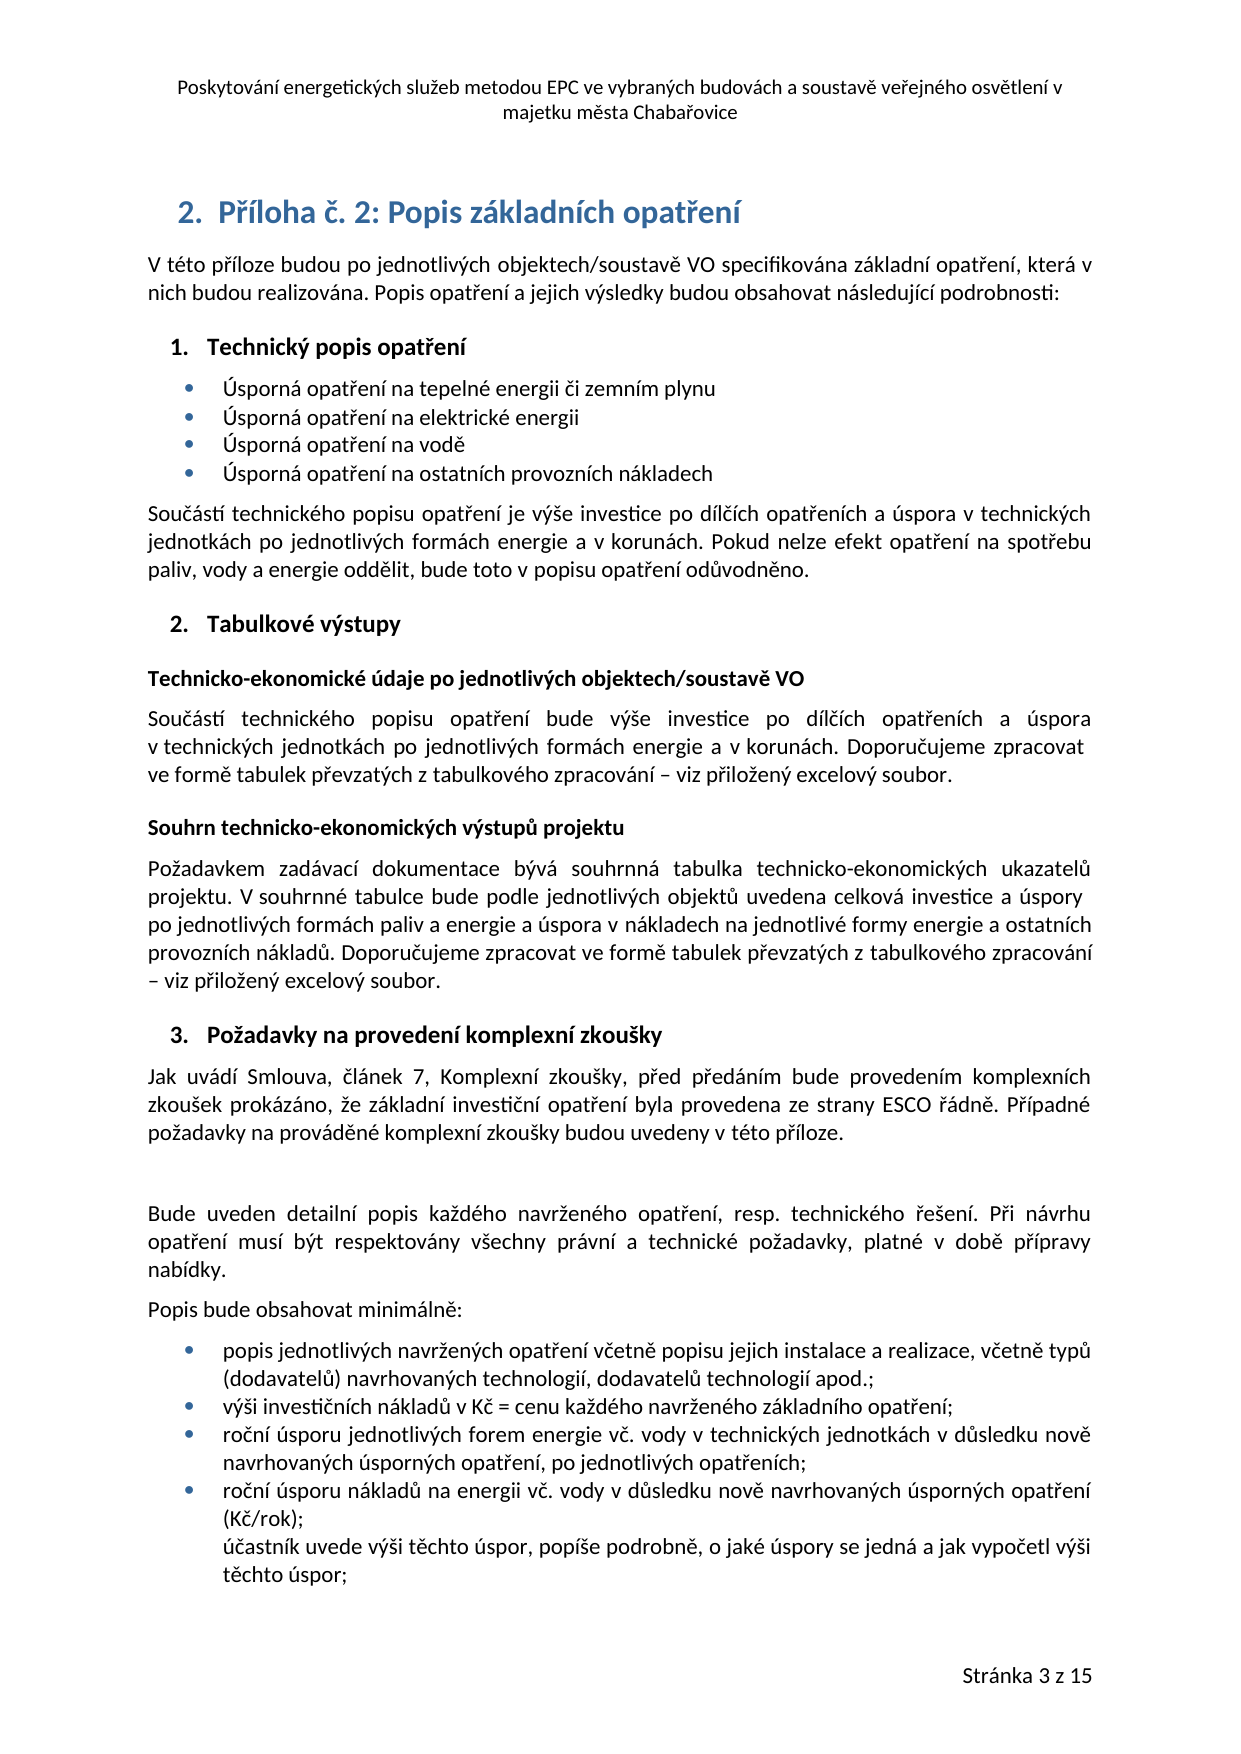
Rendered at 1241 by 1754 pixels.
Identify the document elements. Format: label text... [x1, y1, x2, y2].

list roční úsporu nákladů na energii vč. vody v důsledku nově navrhovaných úsporných opatření (Kč/rok); [185, 1476, 1092, 1532]
list Požadavky na provedení komplexní zkoušky [169, 1019, 1092, 1049]
list Úsporná opatření na tepelné energii či zemním plynu [185, 374, 1092, 403]
text Požadavkem zadávací dokumentace bývá souhrnná tabulka technicko-ekonomických ukazatelů projektu. V souhrnné tabulce bude podle jednotlivých objektů uvedena celková investice a úspory po jednotlivých formách paliv a energie a úspora v nákladech na jednotlivé formy energie a ostatních provozních nákladů. Doporučujeme zpracovat ve formě tabulek převzatých z tabulkového zpracování – viz přiložený excelový soubor. [148, 854, 1092, 994]
list účastník uvede výši těchto úspor, popíše podrobně, o jaké úspory se jedná a jak vypočetl výši těchto úspor; [223, 1532, 1092, 1588]
text Jak uvádí Smlouva, článek 7, Komplexní zkoušky, před předáním bude provedením komplexních zkoušek prokázáno, že základní investiční opatření byla provedena ze strany ESCO řádně. Případné požadavky na prováděné komplexní zkoušky budou uvedeny v této příloze. [148, 1062, 1092, 1146]
text Technicko-ekonomické údaje po jednotlivých objektech/soustavě VO [148, 664, 1092, 692]
text Součástí technického popisu opatření je výše investice po dílčích opatřeních a úspora v technických jednotkách po jednotlivých formách energie a v korunách. Pokud nelze efekt opatření na spotřebu paliv, vody a energie oddělit, bude toto v popisu opatření odůvodněno. [148, 499, 1092, 583]
list Úsporná opatření na ostatních provozních nákladech [185, 459, 1092, 487]
list Tabulkové výstupy [169, 608, 1092, 639]
subtitle Příloha č. 2: Popis základních opatření [177, 191, 1092, 232]
text V této příloze budou po jednotlivých objektech/soustavě VO specifikována základní opatření, která v nich budou realizována. Popis opatření a jejich výsledky budou obsahovat následující podrobnosti: [148, 251, 1092, 307]
text Bude uveden detailní popis každého navrženého opatření, resp. technického řešení. Při návrhu opatření musí být respektovány všechny právní a technické požadavky, platné v době přípravy nabídky. [148, 1199, 1092, 1283]
list výši investičních nákladů v Kč = cenu každého navrženého základního opatření; [185, 1392, 1092, 1420]
list Úsporná opatření na elektrické energii [185, 403, 1092, 431]
list Úsporná opatření na vodě [185, 431, 1092, 459]
text Souhrn technicko-ekonomických výstupů projektu [148, 813, 1092, 841]
list popis jednotlivých navržených opatření včetně popisu jejich instalace a realizace, včetně typů (dodavatelů) navrhovaných technologií, dodavatelů technologií apod.; [185, 1336, 1092, 1392]
list roční úsporu jednotlivých forem energie vč. vody v technických jednotkách v důsledku nově navrhovaných úsporných opatření, po jednotlivých opatřeních; [185, 1420, 1092, 1476]
text Popis bude obsahovat minimálně: [148, 1296, 1092, 1324]
text Součástí technického popisu opatření bude výše investice po dílčích opatřeních a úspora v technických jednotkách po jednotlivých formách energie a v korunách. Doporučujeme zpracovat ve formě tabulek převzatých z tabulkového zpracování – viz přiložený excelový soubor. [148, 704, 1092, 788]
list Technický popis opatření [169, 332, 1092, 362]
